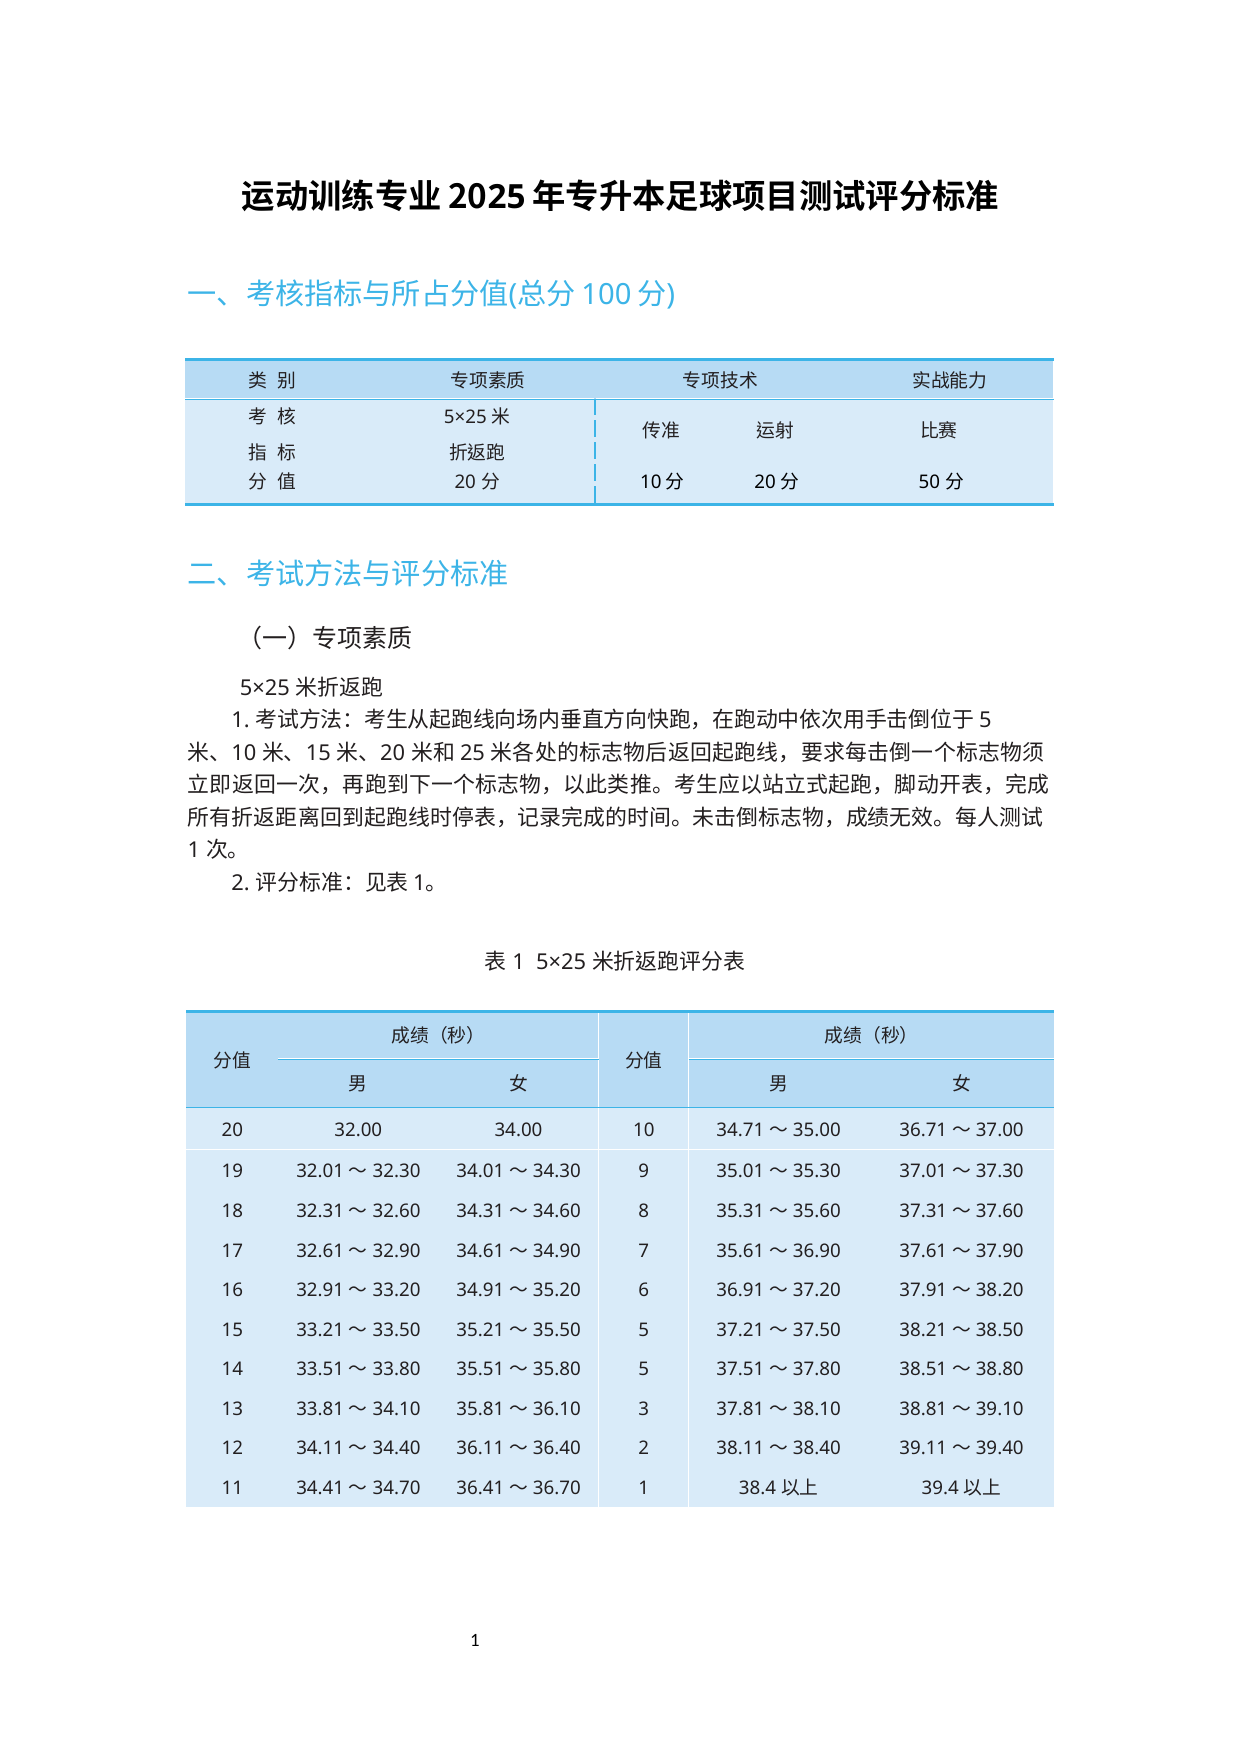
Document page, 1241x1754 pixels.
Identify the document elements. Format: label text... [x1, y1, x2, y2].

table_header 成绩（秒） [278, 1013, 598, 1058]
table_cell 15 [186, 1309, 278, 1349]
table_cell 3 [599, 1388, 688, 1428]
table_cell 36.91 ～ 37.20 [689, 1270, 868, 1309]
table_cell 34.41 ～ 34.70 [278, 1467, 438, 1507]
table_cell 10分 [595, 464, 707, 503]
table_cell 37.61 ～ 37.90 [868, 1230, 1054, 1270]
table_cell 10 [599, 1108, 688, 1149]
table_header 专项技术 [596, 361, 843, 398]
table_cell 16 [186, 1270, 278, 1309]
table_cell 50 分 [843, 464, 1053, 503]
table_header 实战能力 [843, 361, 1053, 398]
table_header 分值 [599, 1013, 688, 1107]
table_cell 1 [599, 1467, 688, 1507]
text 一、考核指标与所占分值(总分100分) [187, 260, 1053, 325]
table_cell 35.21 ～ 35.50 [438, 1309, 598, 1349]
table_cell 37.01 ～ 37.30 [868, 1150, 1054, 1191]
table_cell 35.81 ～ 36.10 [438, 1388, 598, 1428]
text 5×25 米折返跑 [239, 669, 1053, 702]
table_cell 13 [186, 1388, 278, 1428]
table_cell 36.41 ～ 36.70 [438, 1467, 598, 1507]
table_cell 比赛 [843, 400, 1053, 464]
table_header 类 别 [185, 361, 367, 398]
table_cell 男 [278, 1060, 438, 1107]
table_cell 分 值 [185, 464, 367, 503]
table_cell 35.01 ～ 35.30 [689, 1150, 868, 1191]
table_cell 7 [599, 1230, 688, 1270]
table_cell 5×25 米 折返跑 [367, 400, 595, 464]
table_cell 39.11 ～ 39.40 [868, 1428, 1054, 1467]
table_cell 20 分 [707, 464, 843, 503]
table_header 分值 [186, 1013, 278, 1107]
text 2. 评分标准：见表1。 [187, 864, 1053, 897]
table_cell 32.01 ～ 32.30 [278, 1150, 438, 1191]
table_cell 男 [689, 1060, 868, 1107]
table_cell 5 [599, 1309, 688, 1349]
table_cell 12 [186, 1428, 278, 1467]
table_cell 35.51 ～ 35.80 [438, 1349, 598, 1388]
list （一）专项素质 [187, 604, 1053, 669]
table_header 专项素质 [367, 361, 594, 398]
table_cell 11 [186, 1467, 278, 1507]
table_cell 32.61 ～ 32.90 [278, 1230, 438, 1270]
table_cell 34.00 [438, 1108, 598, 1149]
table_cell 考 核 指 标 [185, 400, 367, 464]
table_cell 38.4 以上 [689, 1467, 868, 1507]
table_cell 运射 [707, 400, 843, 464]
table_cell 14 [186, 1349, 278, 1388]
table_cell 34.91 ～ 35.20 [438, 1270, 598, 1309]
table_cell 32.91 ～ 33.20 [278, 1270, 438, 1309]
table_cell 32.31 ～ 32.60 [278, 1191, 438, 1230]
table_cell 35.61 ～ 36.90 [689, 1230, 868, 1270]
text 1. 考试方法：考生从起跑线向场内垂直方向快跑，在跑动中依次用手击倒位于 5 米、10 米、15 米、20 米和 25 米各处的标志物后返回起跑线，要求每击倒一个标志物须立即返回一次，再跑到下一个标志物，以此类推。考生应以站立式起跑，脚动开表，完成所有折返距离回到起跑线时停表，记录完成的时间。未击倒标志物，成绩无效。每人测试 1 次。 [187, 702, 1053, 864]
table_cell 传准 [595, 400, 707, 464]
table_cell 37.31 ～ 37.60 [868, 1191, 1054, 1230]
table_cell 33.51 ～ 33.80 [278, 1349, 438, 1388]
table_cell 34.01 ～ 34.30 [438, 1150, 598, 1191]
table_cell 9 [599, 1150, 688, 1191]
table_cell 34.71 ～ 35.00 [689, 1108, 868, 1149]
table_cell 2 [599, 1428, 688, 1467]
table_cell 17 [186, 1230, 278, 1270]
table_cell 18 [186, 1191, 278, 1230]
text 运动训练专业2025年专升本足球项目测试评分标准 [187, 162, 1053, 227]
table_cell 20 分 [367, 464, 595, 503]
table_cell 34.31 ～ 34.60 [438, 1191, 598, 1230]
table_cell 33.81 ～ 34.10 [278, 1388, 438, 1428]
table_cell 34.61 ～ 34.90 [438, 1230, 598, 1270]
table_cell 35.31 ～ 35.60 [689, 1191, 868, 1230]
table_cell 36.71 ～ 37.00 [868, 1108, 1054, 1149]
table_cell 20 [186, 1108, 278, 1149]
table_cell 女 [868, 1060, 1054, 1107]
table_cell 38.51 ～ 38.80 [868, 1349, 1054, 1388]
table_cell 女 [438, 1060, 598, 1107]
table_cell 34.11 ～ 34.40 [278, 1428, 438, 1467]
table_cell 37.91 ～ 38.20 [868, 1270, 1054, 1309]
text 表 1 5×25 米折返跑评分表 [196, 944, 1033, 977]
table_cell 37.21 ～ 37.50 [689, 1309, 868, 1349]
table_cell 19 [186, 1150, 278, 1191]
list 二、考试方法与评分标准 [187, 539, 1053, 604]
table_cell 38.81 ～ 39.10 [868, 1388, 1054, 1428]
table_cell 38.11 ～ 38.40 [689, 1428, 868, 1467]
table_cell 37.81 ～ 38.10 [689, 1388, 868, 1428]
table_cell 33.21 ～ 33.50 [278, 1309, 438, 1349]
table_cell 38.21 ～ 38.50 [868, 1309, 1054, 1349]
table_cell 5 [599, 1349, 688, 1388]
table_cell 39.4 以上 [868, 1467, 1054, 1507]
table_header 成绩（秒） [689, 1013, 1054, 1058]
table_cell 6 [599, 1270, 688, 1309]
table_cell 8 [599, 1191, 688, 1230]
table_cell 36.11 ～ 36.40 [438, 1428, 598, 1467]
table_cell 32.00 [278, 1108, 438, 1149]
table_cell 37.51 ～ 37.80 [689, 1349, 868, 1388]
